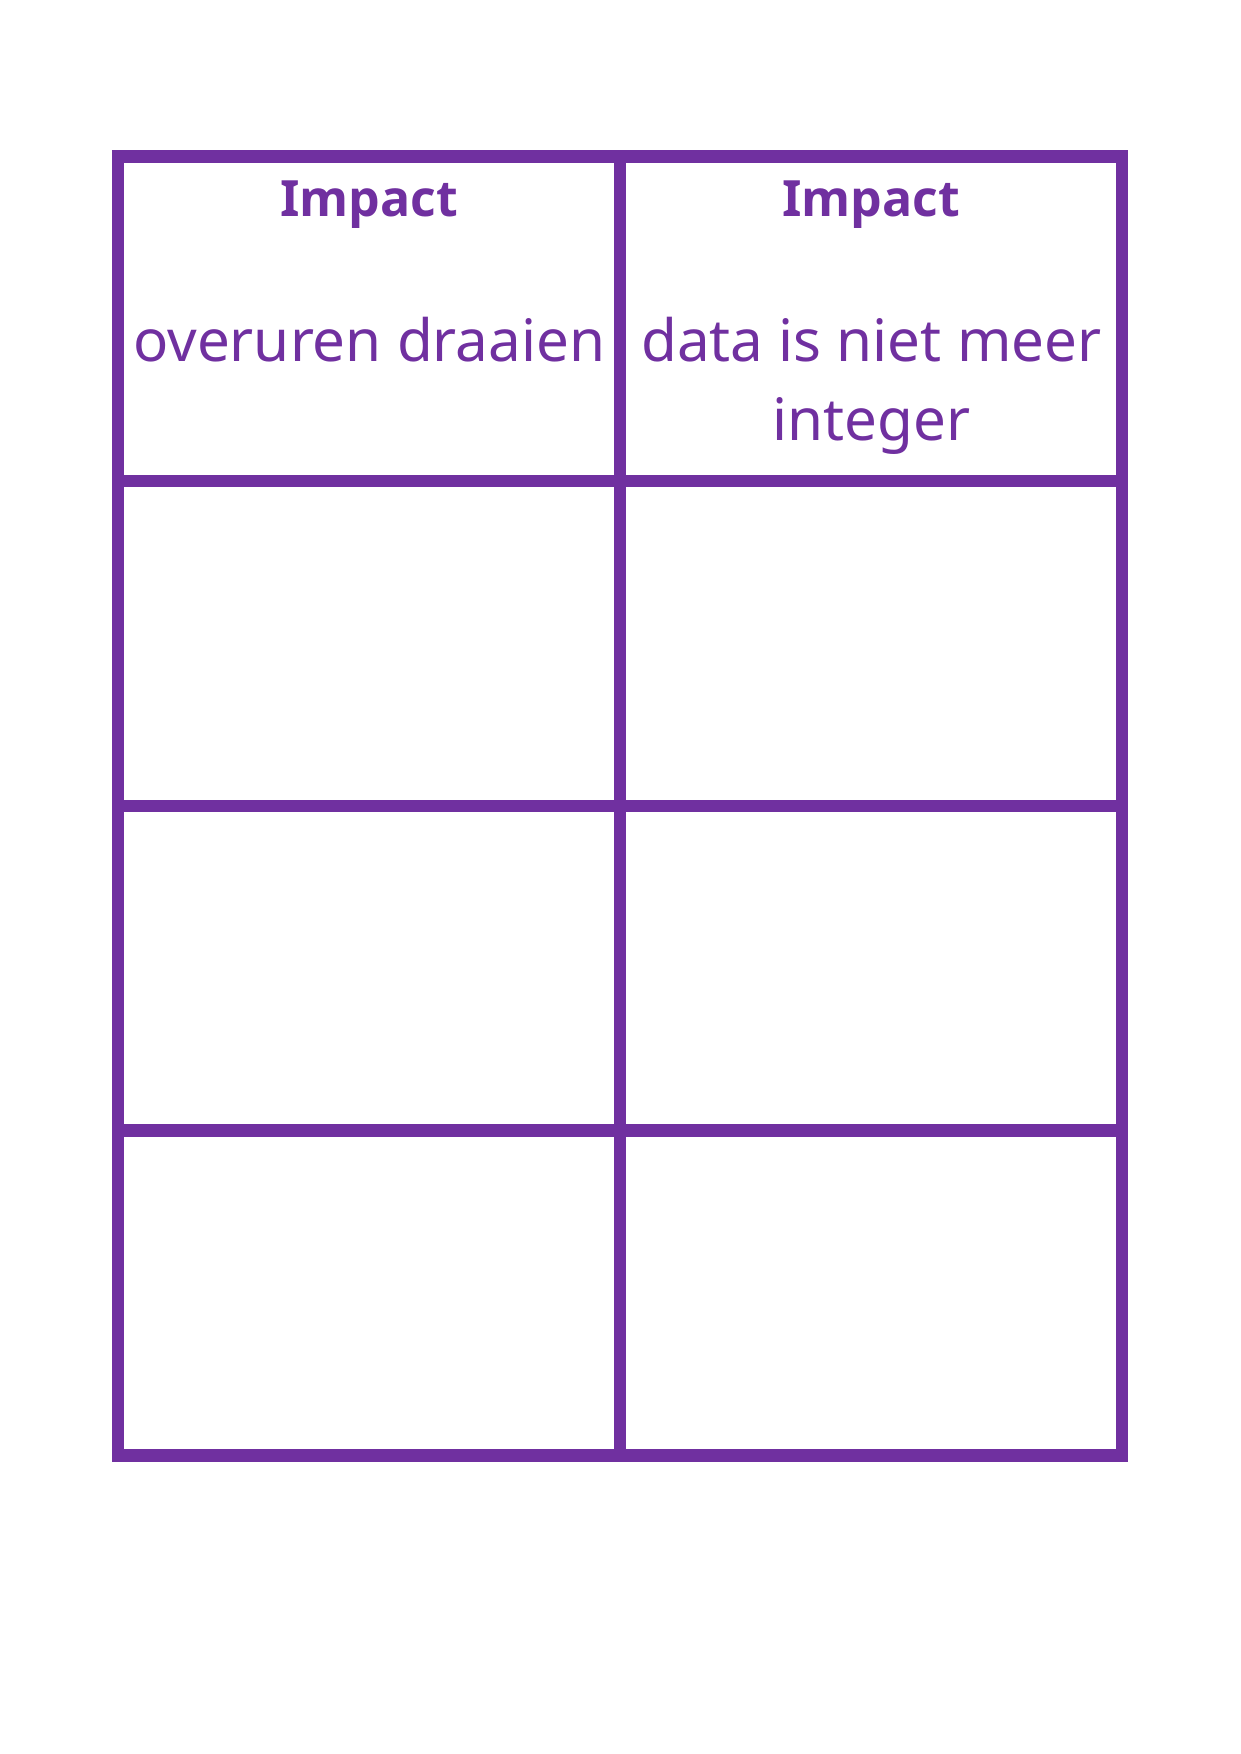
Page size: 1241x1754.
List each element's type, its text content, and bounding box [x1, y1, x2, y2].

table_cell [626, 812, 1116, 1124]
table_cell Impact data is niet meer integer [626, 163, 1116, 475]
table_cell [124, 812, 614, 1124]
table_cell [124, 1137, 614, 1449]
table_cell [124, 487, 614, 799]
table_cell [626, 1137, 1116, 1449]
table_cell Impact overuren draaien [124, 163, 614, 475]
table_cell [626, 487, 1116, 799]
